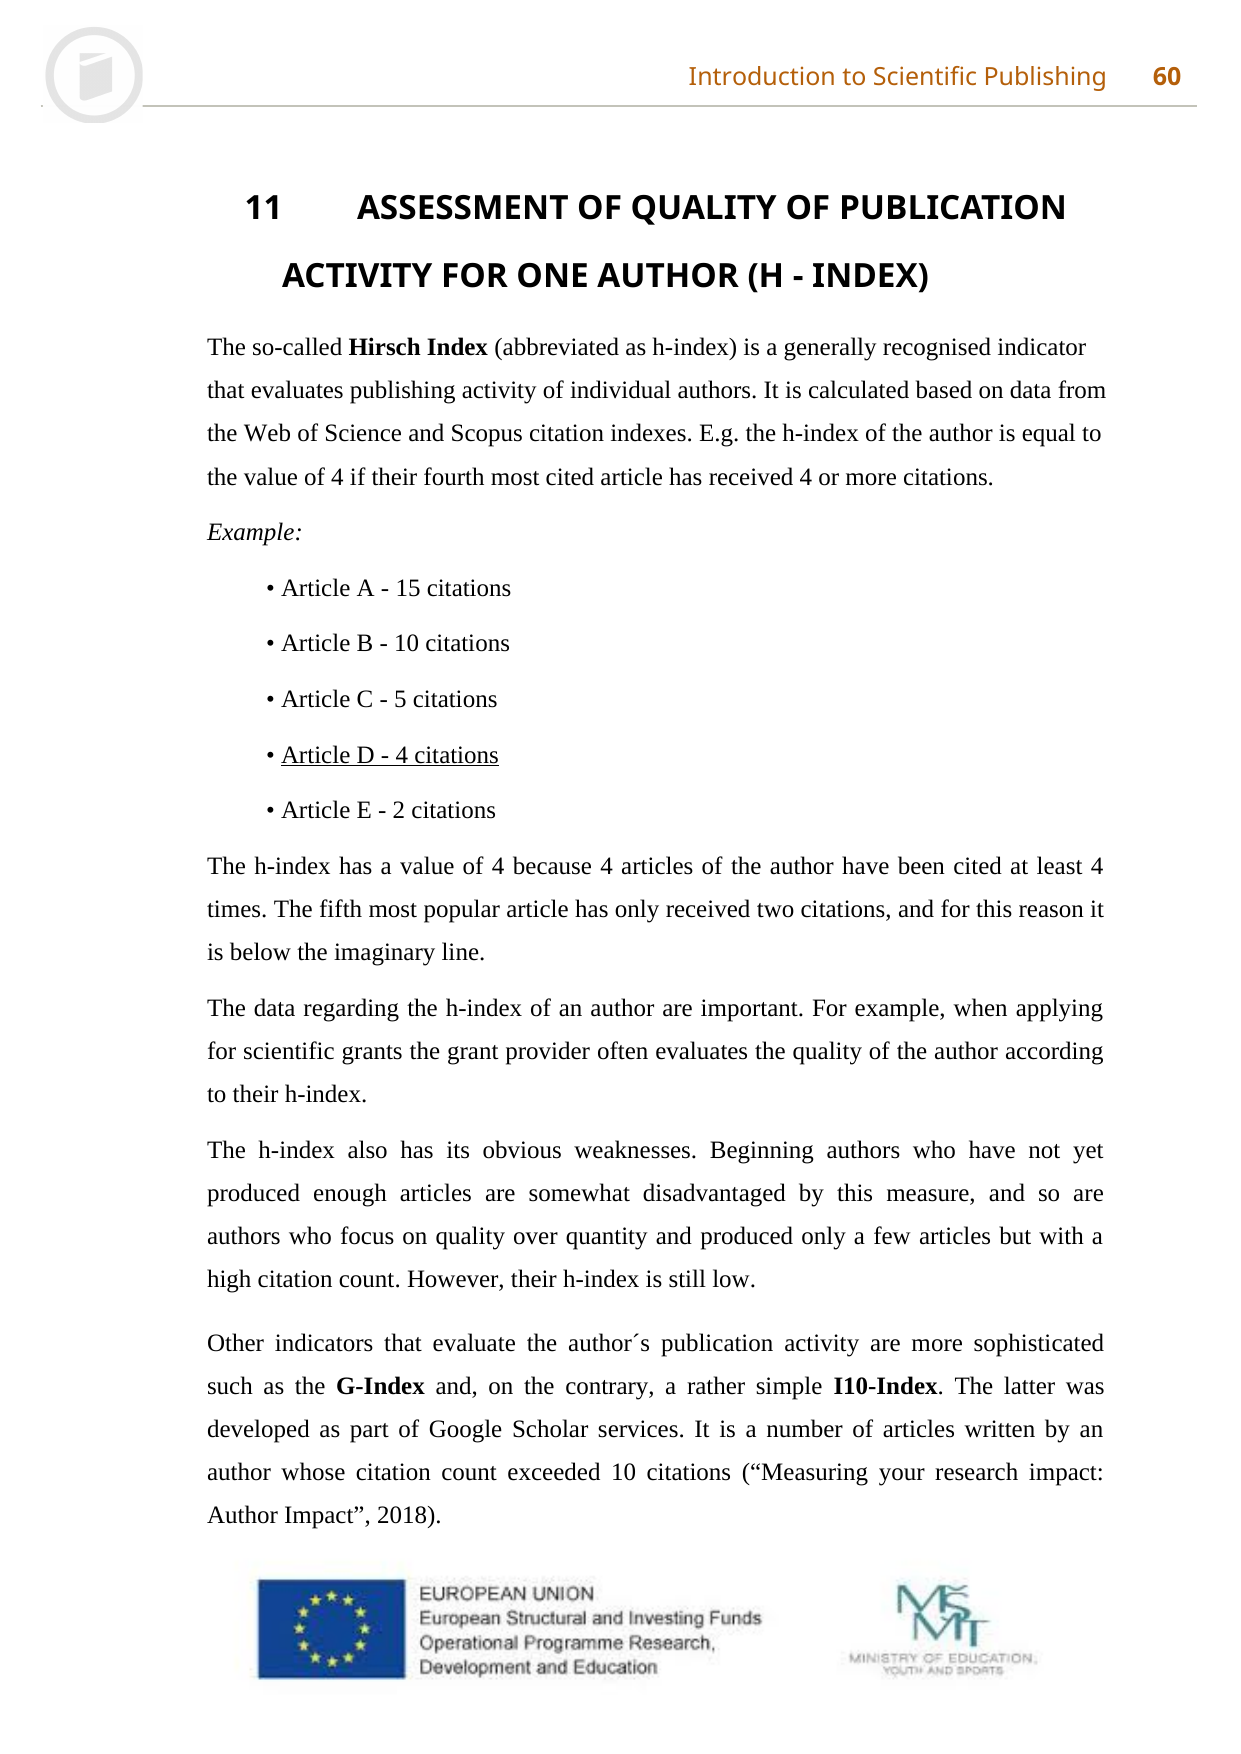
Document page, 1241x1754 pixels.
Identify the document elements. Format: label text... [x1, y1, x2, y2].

text The h-index also has its obvious weaknesses. Beginning authors who have not yet produced enough articles are somewhat disadvantaged by this measure, and so are authors who focus on quality over quantity and produced only a few articles but with a high citation count. However, their h-index is still low. [207, 1135, 1105, 1293]
text Other indicators that evaluate the author´s publication activity are more sophisticated such as the G-Index and, on the contrary, a rather simple I10-Index. The latter was developed as part of Google Scholar services. It is a number of articles written by an author whose citation count exceeded 10 citations (“Measuring your research impact: Author Impact”, 2018). [207, 1328, 1105, 1529]
text • Article E - 2 citations [207, 795, 1122, 824]
text The data regarding the h-index of an author are important. For example, when applying for scientific grants the grant provider often evaluates the quality of the author according to their h-index. [207, 993, 1105, 1108]
picture [206, 1532, 1080, 1728]
text • Article B - 10 citations [207, 628, 1122, 657]
text The h-index has a value of 4 because 4 articles of the author have been cited at least 4 times. The fifth most popular article has only received two citations, and for this reason it is below the imaginary line. [207, 851, 1105, 966]
text The so-called Hirsch Index (abbreviated as h-index) is a generally recognised indicator that evaluates publishing activity of individual authors. It is calculated based on data from the Web of Science and Scopus citation indexes. E.g. the h-index of the author is equal to the value of 4 if their fourth most cited article has received 4 or more citations. [207, 332, 1122, 490]
subtitle ASSESSMENT OF QUALITY OF PUBLICATION ACTIVITY For ONE AUTHOR (H - INDEX) [244, 183, 1122, 297]
text • Article C - 5 citations [207, 684, 1122, 713]
text • Article D - 4 citations [207, 740, 1122, 768]
text Example: [207, 517, 1122, 546]
text • Article A - 15 citations [207, 573, 1122, 602]
